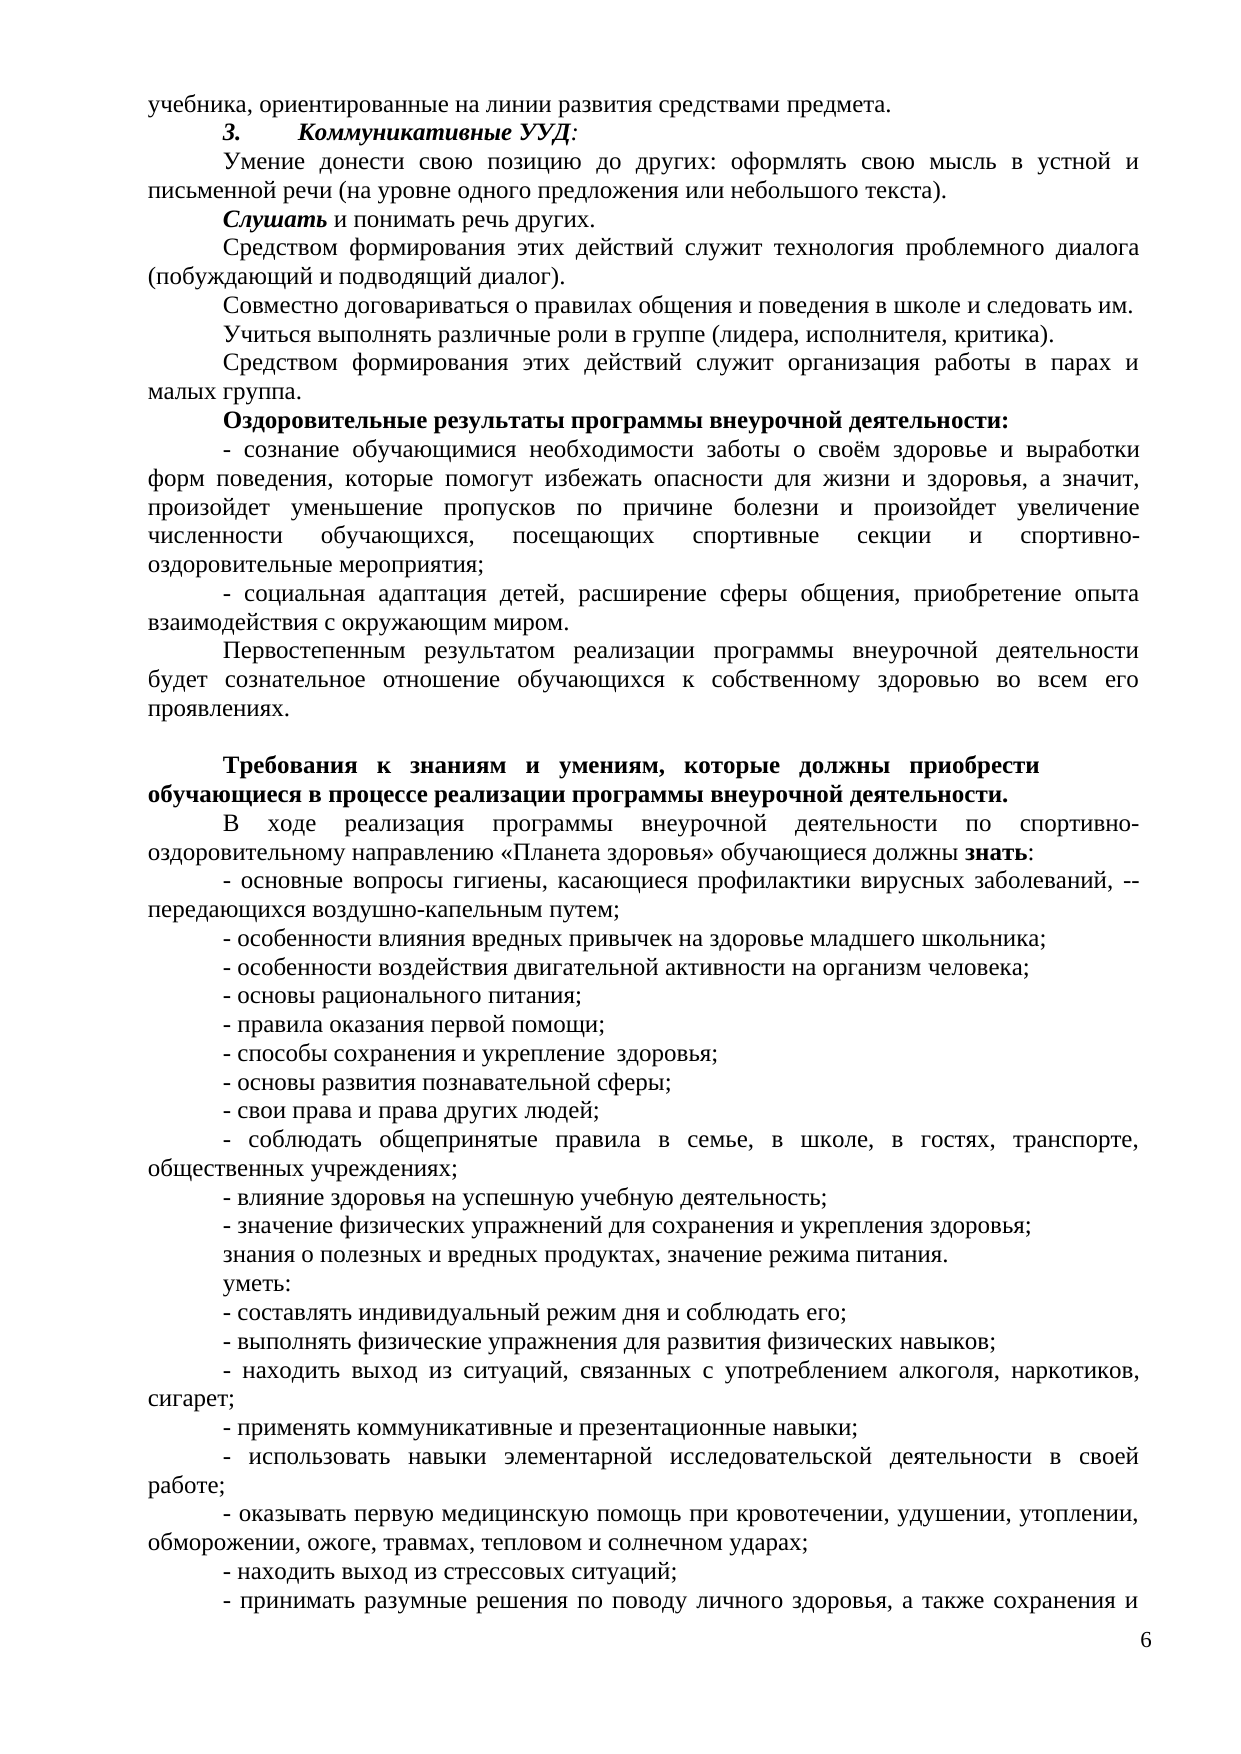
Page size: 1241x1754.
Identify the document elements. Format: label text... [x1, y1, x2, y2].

text - основы рационального питания; [148, 981, 1152, 1009]
subtitle Оздоровительные результаты программы внеурочной деятельности: [148, 405, 1140, 434]
text - находить выход из стрессовых ситуаций; [148, 1556, 1152, 1585]
text Совместно договариваться о правилах общения и поведения в школе и следовать им. [148, 290, 1140, 319]
text - социальная адаптация детей, расширение сферы общения, приобретение опыта взаимодействия с окружающим миром. [148, 578, 1140, 635]
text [148, 89, 1140, 117]
text - свои права и права других людей; [148, 1096, 1152, 1124]
text Первостепенным результатом реализации программы внеурочной деятельности будет сознательное отношение обучающихся к собственному здоровью во всем его проявлениях. [148, 635, 1140, 722]
text - значение физических упражнений для сохранения и укрепления здоровья; [148, 1211, 1152, 1239]
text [148, 1585, 1139, 1613]
text - особенности воздействия двигательной активности на организм человека; [148, 952, 1152, 981]
text - составлять индивидуальный режим дня и соблюдать его; [148, 1297, 1152, 1326]
text - правила оказания первой помощи; [148, 1009, 1152, 1038]
subtitle уметь: [148, 1268, 1152, 1297]
text - использовать навыки элементарной исследовательской деятельности в своей работе; [148, 1441, 1140, 1498]
text - способы сохранения и укрепление здоровья; [148, 1038, 1152, 1067]
text - применять коммуникативные и презентационные навыки; [148, 1412, 1152, 1441]
text Средством формирования этих действий служит организация работы в парах и малых группа. [148, 347, 1140, 405]
text - соблюдать общепринятые правила в семье, в школе, в гостях, транспорте, общественных учреждениях; [148, 1124, 1140, 1182]
text Средством формирования этих действий служит технология проблемного диалога (побуждающий и подводящий диалог). [148, 232, 1140, 290]
text В ходе реализация программы внеурочной деятельности по спортивно-оздоровительному направлению «Планета здоровья» обучающиеся должны знать: [148, 808, 1140, 866]
text - основы развития познавательной сферы; [148, 1067, 1152, 1096]
text - выполнять физические упражнения для развития физических навыков; [148, 1326, 1152, 1355]
text - основные вопросы гигиены, касающиеся профилактики вирусных заболеваний, -- передающихся воздушно-капельным путем; [148, 866, 1141, 923]
text знания о полезных и вредных продуктах, значение режима питания. [148, 1239, 1152, 1268]
text - особенности влияния вредных привычек на здоровье младшего школьника; [148, 923, 1152, 952]
text Слушать и понимать речь других. [148, 204, 1152, 232]
text Умение донести свою позицию до других: оформлять свою мысль в устной и письменной речи (на уровне одного предложения или небольшого текста). [148, 146, 1140, 204]
text - находить выход из ситуаций, связанных с употреблением алкоголя, наркотиков, сигарет; [148, 1355, 1141, 1412]
subtitle Требования к знаниям и умениям, которые должны приобрести обучающиеся в процессе реализации программы внеурочной деятельности. [148, 751, 1041, 808]
text - оказывать первую медицинскую помощь при кровотечении, удушении, утоплении, обморожении, ожоге, травмах, тепловом и солнечном ударах; [148, 1498, 1140, 1556]
text - влияние здоровья на успешную учебную деятельность; [148, 1182, 1152, 1211]
text Учиться выполнять различные роли в группе (лидера, исполнителя, критика). [148, 319, 1152, 347]
text - сознание обучающимися необходимости заботы о своём здоровье и выработки форм поведения, которые помогут избежать опасности для жизни и здоровья, а значит, произойдет уменьшение пропусков по причине болезни и произойдет увеличение численности обучающихся, посещающих спортивные секции и спортивно- оздоровительные мероприятия; [148, 434, 1141, 578]
subtitle Коммуникативные УУД: [148, 117, 1152, 146]
